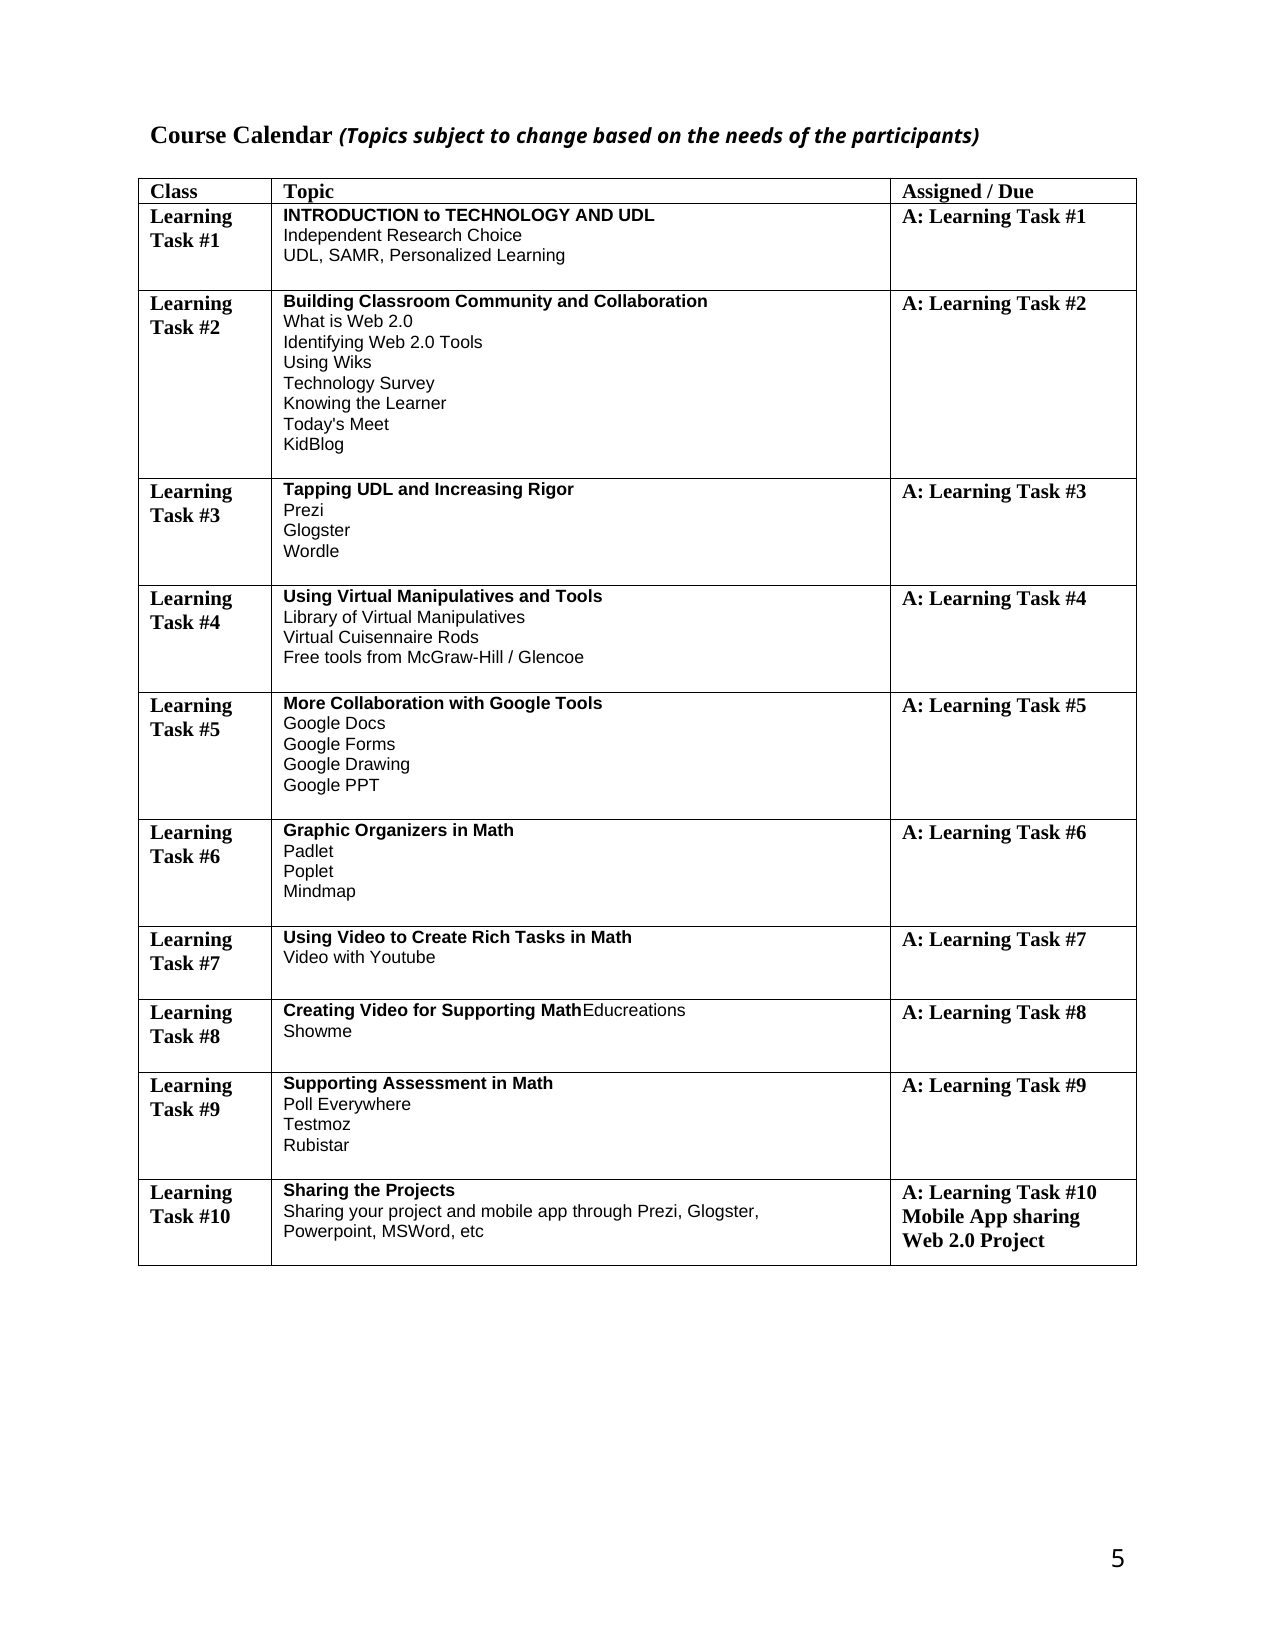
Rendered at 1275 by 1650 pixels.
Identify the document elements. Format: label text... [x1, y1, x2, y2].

table_cell A: Learning Task #1 [891, 204, 1136, 290]
table_header Class [139, 179, 271, 203]
table_cell A: Learning Task #8 [891, 1000, 1136, 1072]
table_cell A: Learning Task #6 [891, 820, 1136, 926]
table_cell A: Learning Task #9 [891, 1073, 1136, 1179]
table_cell Learning Task #6 [139, 820, 271, 926]
table_cell Learning Task #8 [139, 1000, 271, 1072]
table_cell Using Virtual Manipulatives and Tools Library of Virtual Manipulatives Virtual Cuisennaire Rods Free tools from McGraw-Hill / Glencoe [272, 586, 890, 692]
table_cell Sharing the Projects Sharing your project and mobile app through Prezi, Glogster, Powerpoint, MSWord, etc [272, 1180, 890, 1265]
table_cell A: Learning Task #4 [891, 586, 1136, 692]
table_header Assigned / Due [891, 179, 1136, 203]
table_cell Supporting Assessment in Math Poll Everywhere Testmoz Rubistar [272, 1073, 890, 1179]
table_cell A: Learning Task #3 [891, 479, 1136, 585]
table_cell Learning Task #7 [139, 927, 271, 999]
table_cell Tapping UDL and Increasing Rigor Prezi Glogster Wordle [272, 479, 890, 585]
table_header Topic [272, 179, 890, 203]
table_cell Using Video to Create Rich Tasks in Math Video with Youtube [272, 927, 890, 999]
text Course Calendar (Topics subject to change based on the needs of the participants) [150, 120, 1125, 149]
table_cell Learning Task #4 [139, 586, 271, 692]
table_cell A: Learning Task #2 [891, 291, 1136, 478]
table_cell Learning Task #9 [139, 1073, 271, 1179]
table_cell INTRODUCTION to TECHNOLOGY AND UDL Independent Research Choice UDL, SAMR, Personalized Learning [272, 204, 890, 290]
table_cell Learning Task #2 [139, 291, 271, 478]
table_cell More Collaboration with Google Tools Google Docs Google Forms Google Drawing Google PPT [272, 693, 890, 819]
table_cell A: Learning Task #10 Mobile App sharing Web 2.0 Project [891, 1180, 1136, 1265]
table_cell A: Learning Task #5 [891, 693, 1136, 819]
table_cell Learning Task #1 [139, 204, 271, 290]
table_cell Creating Video for Supporting MathEducreations Showme [272, 1000, 890, 1072]
table_cell A: Learning Task #7 [891, 927, 1136, 999]
table_cell Learning Task #3 [139, 479, 271, 585]
table_cell Graphic Organizers in Math Padlet Poplet Mindmap [272, 820, 890, 926]
table_cell Learning Task #5 [139, 693, 271, 819]
table_cell Learning Task #10 [139, 1180, 271, 1265]
table_cell Building Classroom Community and Collaboration What is Web 2.0 Identifying Web 2.0 Tools Using Wiks Technology Survey Knowing the Learner Today's Meet KidBlog [272, 291, 890, 478]
